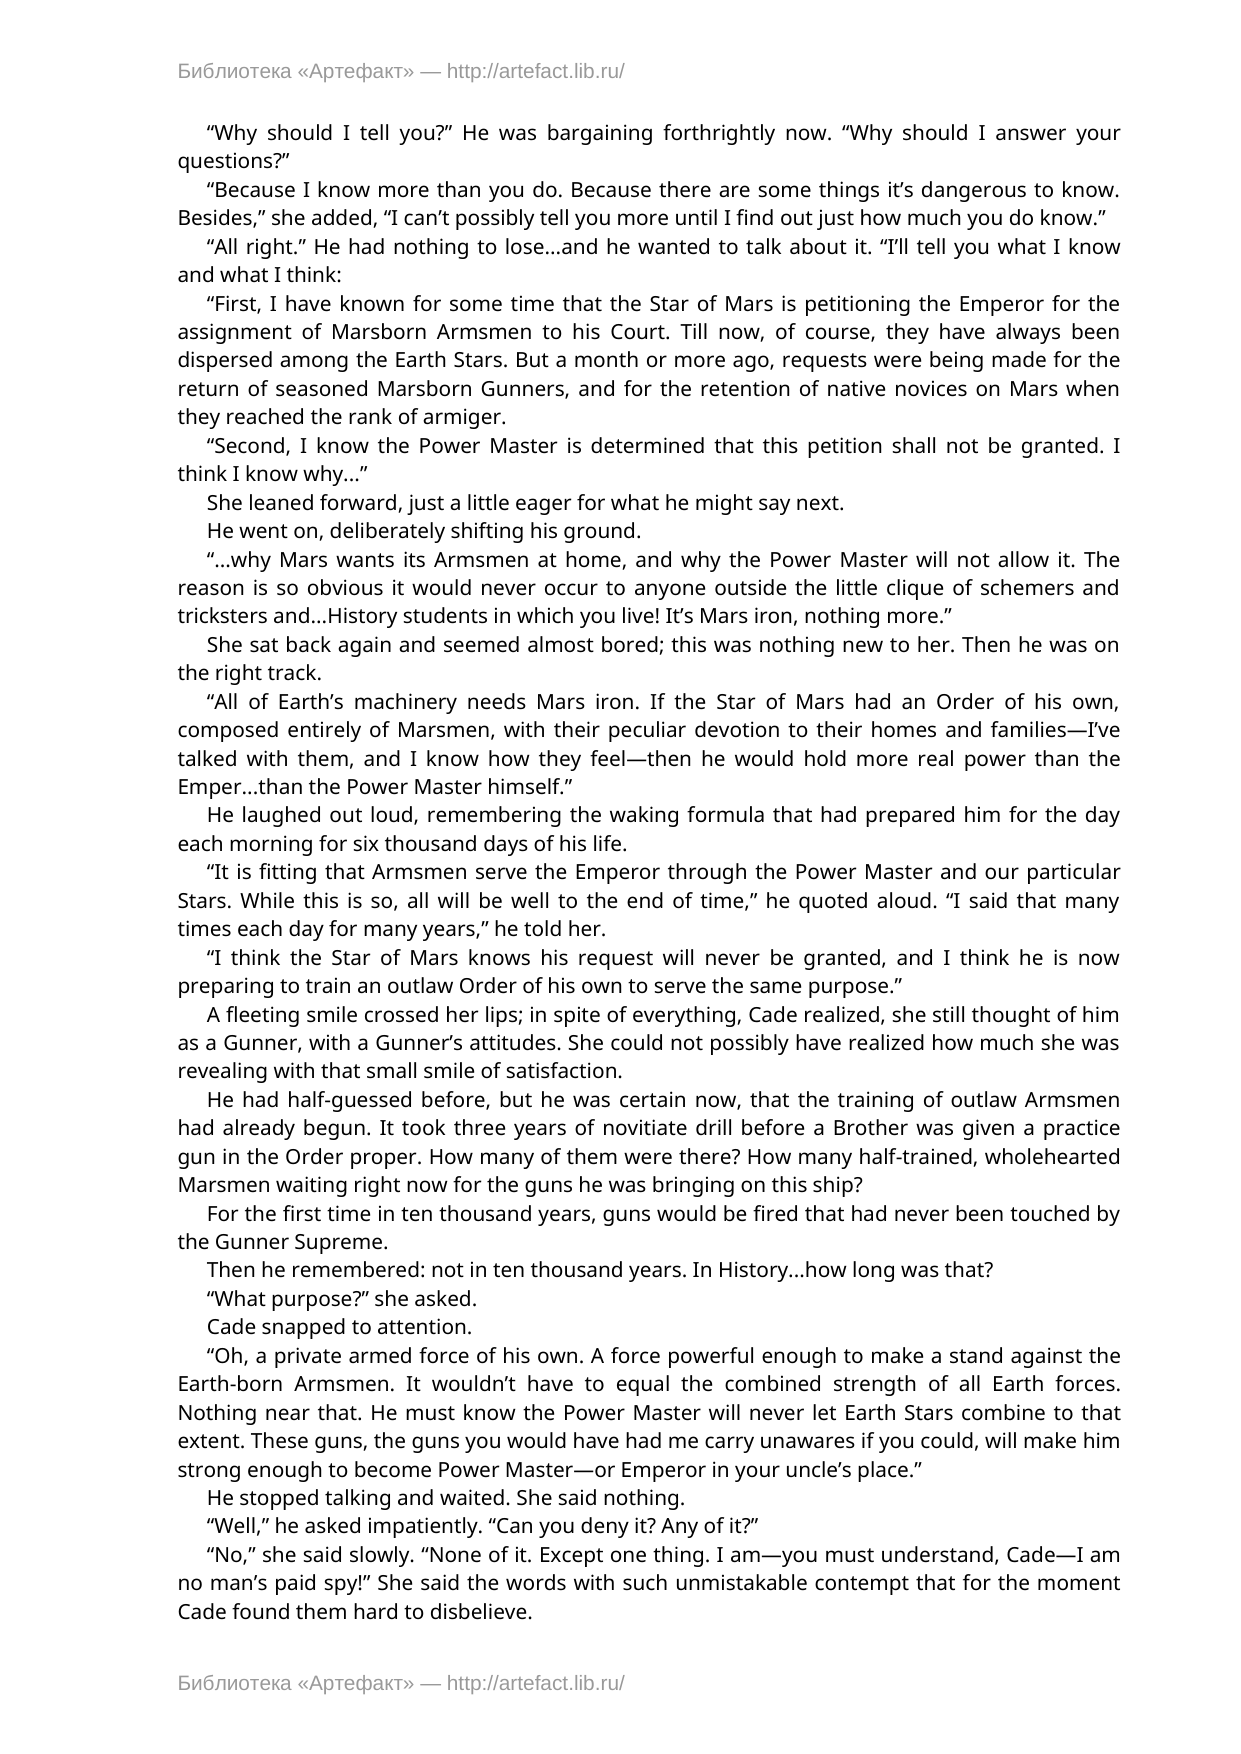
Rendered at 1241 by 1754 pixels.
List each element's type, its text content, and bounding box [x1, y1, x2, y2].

text He had half-guessed before, but he was certain now, that the training of outlaw Armsmen had already begun. It took three years of novitiate drill before a Brother was given a practice gun in the Order proper. How many of them were there? How many half-trained, wholehearted Marsmen waiting right now for the guns he was bringing on this ship? [177, 1085, 1122, 1199]
text “What purpose?” she asked. [177, 1284, 1122, 1312]
text “Oh, a private armed force of his own. A force powerful enough to make a stand against the Earth-born Armsmen. It wouldn’t have to equal the combined strength of all Earth forces. Nothing near that. He must know the Power Master will never let Earth Stars combine to that extent. These guns, the guns you would have had me carry unawares if you could, will make him strong enough to become Power Master—or Emperor in your uncle’s place.” [177, 1341, 1122, 1483]
text A fleeting smile crossed her lips; in spite of everything, Cade realized, she still thought of him as a Gunner, with a Gunner’s attitudes. She could not possibly have realized how much she was revealing with that small smile of satisfaction. [177, 1000, 1122, 1085]
text “Why should I tell you?” He was bargaining forthrightly now. “Why should I answer your questions?” [177, 118, 1122, 175]
text “All right.” He had nothing to lose...and he wanted to talk about it. “I’ll tell you what I know and what I think: [177, 232, 1122, 289]
text Cade snapped to attention. [177, 1312, 1122, 1341]
text For the first time in ten thousand years, guns would be fired that had never been touched by the Gunner Supreme. [177, 1199, 1122, 1256]
text She sat back again and seemed almost bored; this was nothing new to her. Then he was on the right track. [177, 630, 1122, 687]
text “Well,” he asked impatiently. “Can you deny it? Any of it?” [177, 1512, 1122, 1540]
text “Second, I know the Power Master is determined that this petition shall not be granted. I think I know why...” [177, 431, 1122, 488]
text Then he remembered: not in ten thousand years. In History...how long was that? [177, 1256, 1122, 1284]
text “...why Mars wants its Armsmen at home, and why the Power Master will not allow it. The reason is so obvious it would never occur to anyone outside the little clique of schemers and tricksters and...History students in which you live! It’s Mars iron, nothing more.” [177, 545, 1122, 630]
text He laughed out loud, remembering the waking formula that had prepared him for the day each morning for six thousand days of his life. [177, 801, 1122, 857]
text He went on, deliberately shifting his ground. [177, 516, 1122, 545]
text “All of Earth’s machinery needs Mars iron. If the Star of Mars had an Order of his own, composed entirely of Marsmen, with their peculiar devotion to their homes and families—I’ve talked with them, and I know how they feel—then he would hold more real power than the Emper...than the Power Master himself.” [177, 687, 1122, 801]
text “Because I know more than you do. Because there are some things it’s dangerous to know. Besides,” she added, “I can’t possibly tell you more until I find out just how much you do know.” [177, 175, 1122, 232]
text “No,” she said slowly. “None of it. Except one thing. I am—you must understand, Cade—I am no man’s paid spy!” She said the words with such unmistakable contempt that for the moment Cade found them hard to disbelieve. [177, 1540, 1122, 1625]
text He stopped talking and waited. She said nothing. [177, 1483, 1122, 1512]
text “It is fitting that Armsmen serve the Emperor through the Power Master and our particular Stars. While this is so, all will be well to the end of time,” he quoted aloud. “I said that many times each day for many years,” he told her. [177, 857, 1122, 943]
text She leaned forward, just a little eager for what he might say next. [177, 488, 1122, 516]
text “I think the Star of Mars knows his request will never be granted, and I think he is now preparing to train an outlaw Order of his own to serve the same purpose.” [177, 943, 1122, 1000]
text “First, I have known for some time that the Star of Mars is petitioning the Emperor for the assignment of Marsborn Armsmen to his Court. Till now, of course, they have always been dispersed among the Earth Stars. But a month or more ago, requests were being made for the return of seasoned Marsborn Gunners, and for the retention of native novices on Mars when they reached the rank of armiger. [177, 289, 1122, 431]
